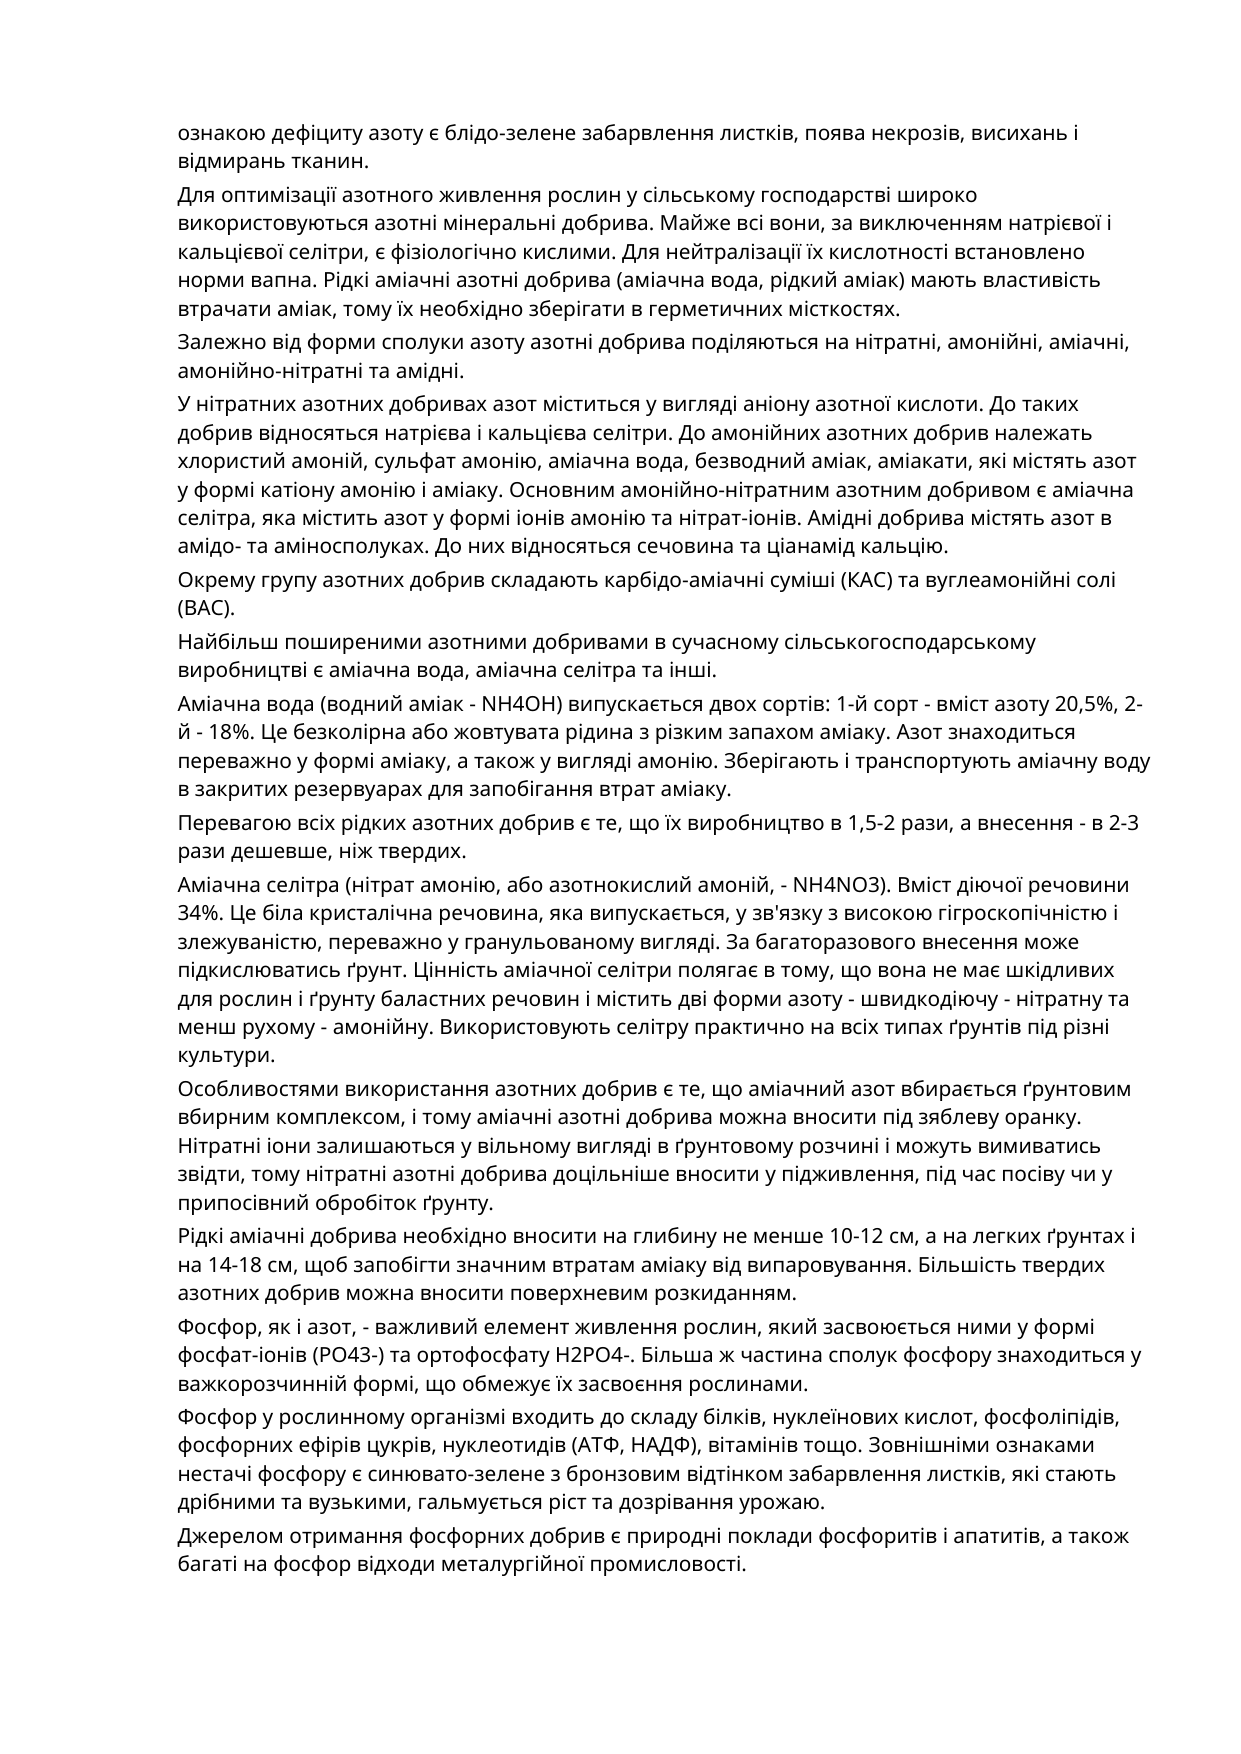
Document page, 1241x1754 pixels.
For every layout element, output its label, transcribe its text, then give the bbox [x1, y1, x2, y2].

text Залежно від форми сполуки азоту азотні добрива поділяються на нітратні, амонійні, аміачні, амонійно-нітратні та амідні. [177, 327, 1152, 384]
text Найбільш поширеними азотними добривами в сучасному сільськогосподарському виробництві є аміачна вода, аміачна селітра та інші. [177, 627, 1152, 684]
text Перевагою всіх рідких азотних добрив є те, що їх виробництво в 1,5-2 рази, а внесення - в 2-3 рази дешевше, ніж твердих. [177, 808, 1152, 865]
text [177, 118, 1152, 175]
text Окрему групу азотних добрив складають карбідо-аміачні суміші (КАС) та вуглеамонійні солі (ВАС). [177, 565, 1152, 622]
text У нітратних азотних добривах азот міститься у вигляді аніону азотної кислоти. До таких добрив відносяться натрієва і кальцієва селітри. До амонійних азотних добрив належать хлористий амоній, сульфат амонію, аміачна вода, безводний аміак, аміакати, які містять азот у формі катіону амонію і аміаку. Основним амонійно-нітратним азотним добривом є аміачна селітра, яка містить азот у формі іонів амонію та нітрат-іонів. Амідні добрива містять азот в амідо- та аміносполуках. До них відносяться сечовина та ціанамід кальцію. [177, 389, 1152, 560]
text Особливостями використання азотних добрив є те, що аміачний азот вбирається ґрунтовим вбирним комплексом, і тому аміачні азотні добрива можна вносити під зяблеву оранку. Нітратні іони залишаються у вільному вигляді в ґрунтовому розчині і можуть вимиватись звідти, тому нітратні азотні добрива доцільніше вносити у підживлення, під час посіву чи у припосівний обробіток ґрунту. [177, 1074, 1152, 1216]
text Для оптимізації азотного живлення рослин у сільському господарстві широко використовуються азотні мінеральні добрива. Майже всі вони, за виключенням натрієвої і кальцієвої селітри, є фізіологічно кислими. Для нейтралізації їх кислотності встановлено норми вапна. Рідкі аміачні азотні добрива (аміачна вода, рідкий аміак) мають властивість втрачати аміак, тому їх необхідно зберігати в герметичних місткостях. [177, 180, 1152, 322]
text Рідкі аміачні добрива необхідно вносити на глибину не менше 10-12 см, а на легких ґрунтах і на 14-18 см, щоб запобігти значним втратам аміаку від випаровування. Більшість твердих азотних добрив можна вносити поверхневим розкиданням. [177, 1221, 1152, 1307]
text Аміачна вода (водний аміак - NH4OH) випускається двох сортів: 1-й сорт - вміст азоту 20,5%, 2-й - 18%. Це безколірна або жовтувата рідина з різким запахом аміаку. Азот знаходиться переважно у формі аміаку, а також у вигляді амонію. Зберігають і транспортують аміачну воду в закритих резервуарах для запобігання втрат аміаку. [177, 689, 1152, 803]
text Фосфор, як і азот, - важливий елемент живлення рослин, який засвоюється ними у формі фосфат-іонів (PO43-) та ортофосфату H2PO4-. Більша ж частина сполук фосфору знаходиться у важкорозчинній формі, що обмежує їх засвоєння рослинами. [177, 1312, 1152, 1397]
text Джерелом отримання фосфорних добрив є природні поклади фосфоритів і апатитів, а також багаті на фосфор відходи металургійної промисловості. [177, 1521, 1152, 1578]
text Фосфор у рослинному організмі входить до складу білків, нуклеїнових кислот, фосфоліпідів, фосфорних ефірів цукрів, нуклеотидів (АТФ, НАДФ), вітамінів тощо. Зовнішніми ознаками нестачі фосфору є синювато-зелене з бронзовим відтінком забарвлення листків, які стають дрібними та вузькими, гальмується ріст та дозрівання урожаю. [177, 1402, 1152, 1516]
text Аміачна селітра (нітрат амонію, або азотнокислий амоній, - NH4NO3). Вміст діючої речовини 34%. Це біла кристалічна речовина, яка випускається, у зв'язку з високою гігроскопічністю і злежуваністю, переважно у гранульованому вигляді. За багаторазового внесення може підкислюватись ґрунт. Цінність аміачної селітри полягає в тому, що вона не має шкідливих для рослин і ґрунту баластних речовин і містить дві форми азоту - швидкодіючу - нітратну та менш рухому - амонійну. Використовують селітру практично на всіх типах ґрунтів під різні культури. [177, 870, 1152, 1069]
